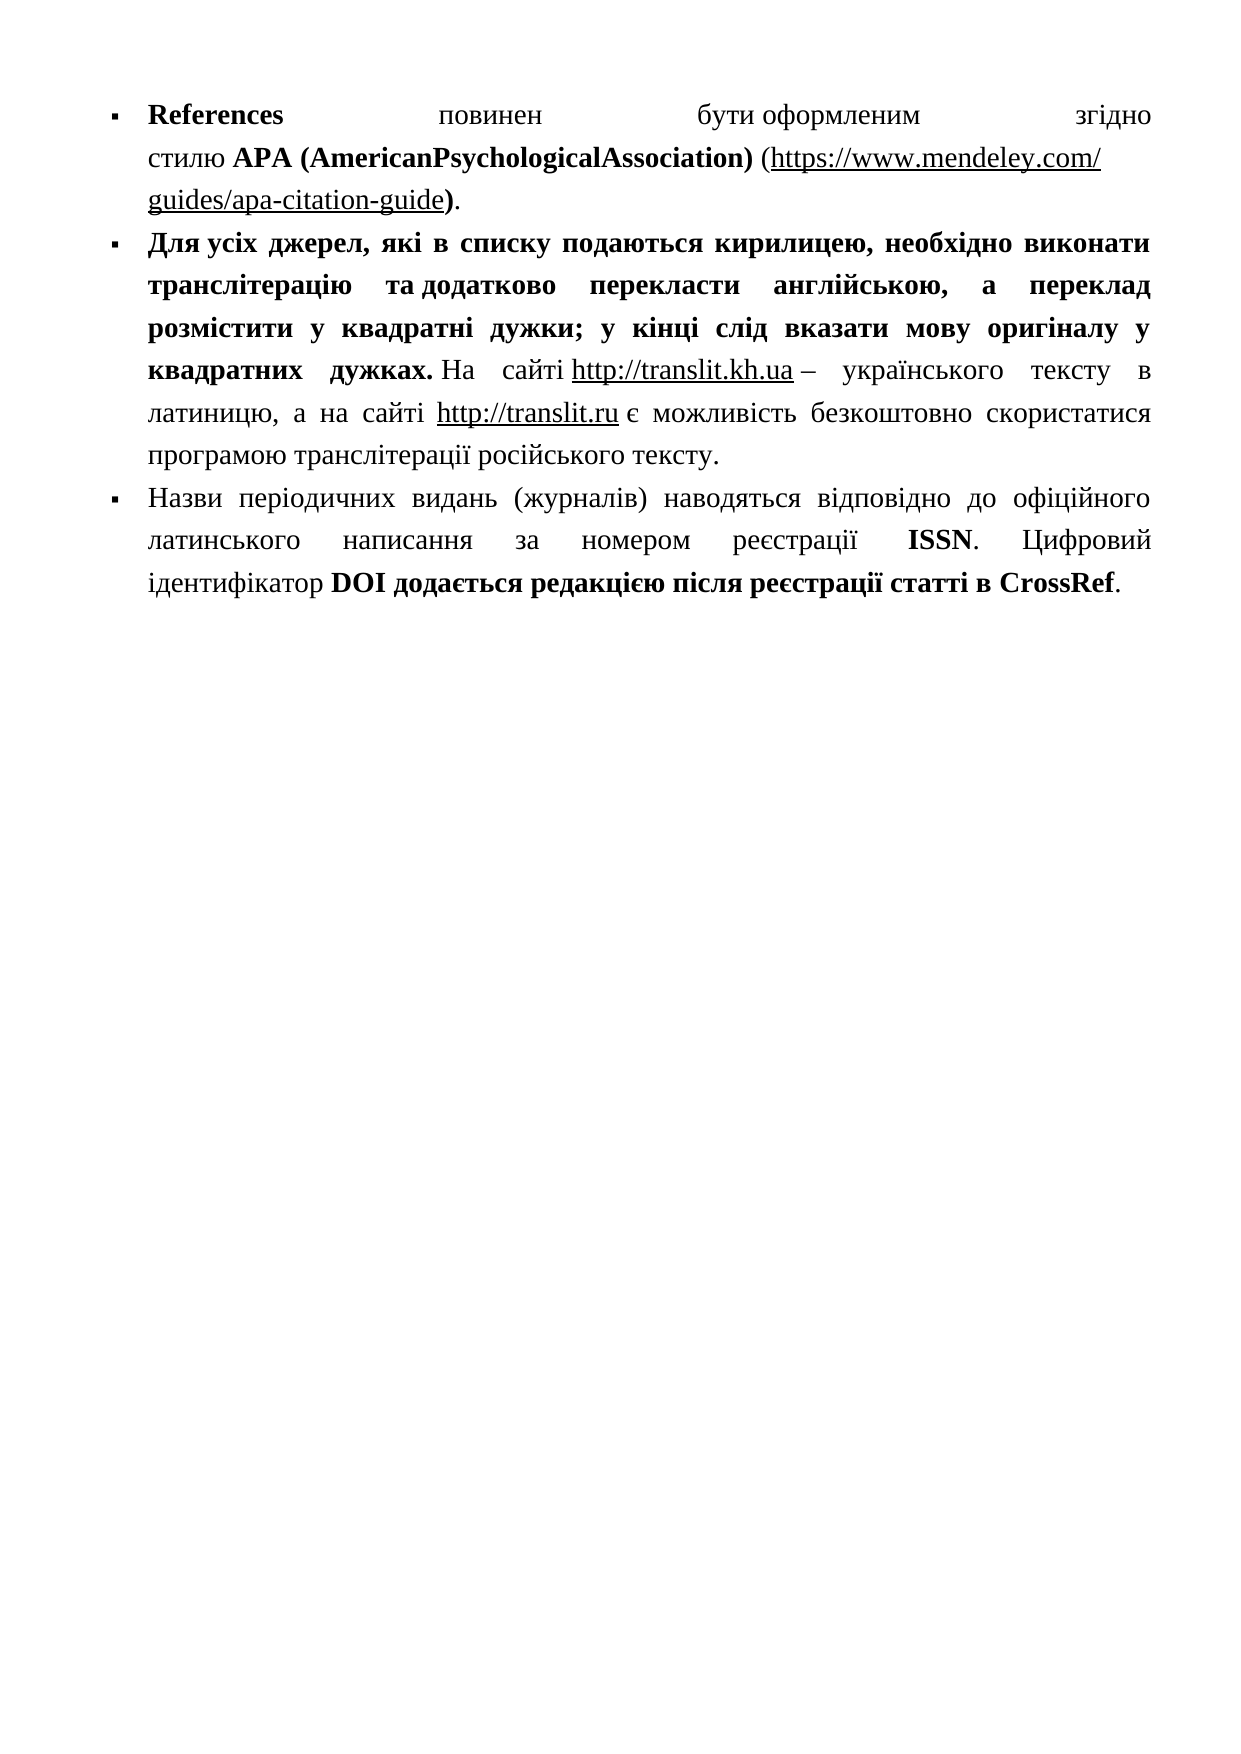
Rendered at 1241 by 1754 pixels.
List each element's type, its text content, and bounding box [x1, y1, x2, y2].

list Для усіх джерел, які в списку подаються кирилицею, необхідно виконати транслітерацію та додатково перекласти англійською, а переклад розмістити у квадратні дужки; у кінці слід вказати мову оригіналу у квадратних дужках. На сайті http://translit.kh.ua – українського тексту в латиницю, а на сайті http://translit.ru є можливість безкоштовно скористатися програмою транслітерації російського тексту. [110, 216, 1152, 471]
list Назви періодичних видань (журналів) наводяться відповідно до офіційного латинського написання за номером реєстрації ISSN. Цифровий ідентифікатор DOI додається редакцією після реєстрації статті в CrossRef. [110, 471, 1152, 598]
list References повинен бути оформленим згідно стилю APA (AmericanPsychologicalAssociation) (https://www.mendeley.com/guides/apa-citation-guide). [110, 88, 1152, 216]
